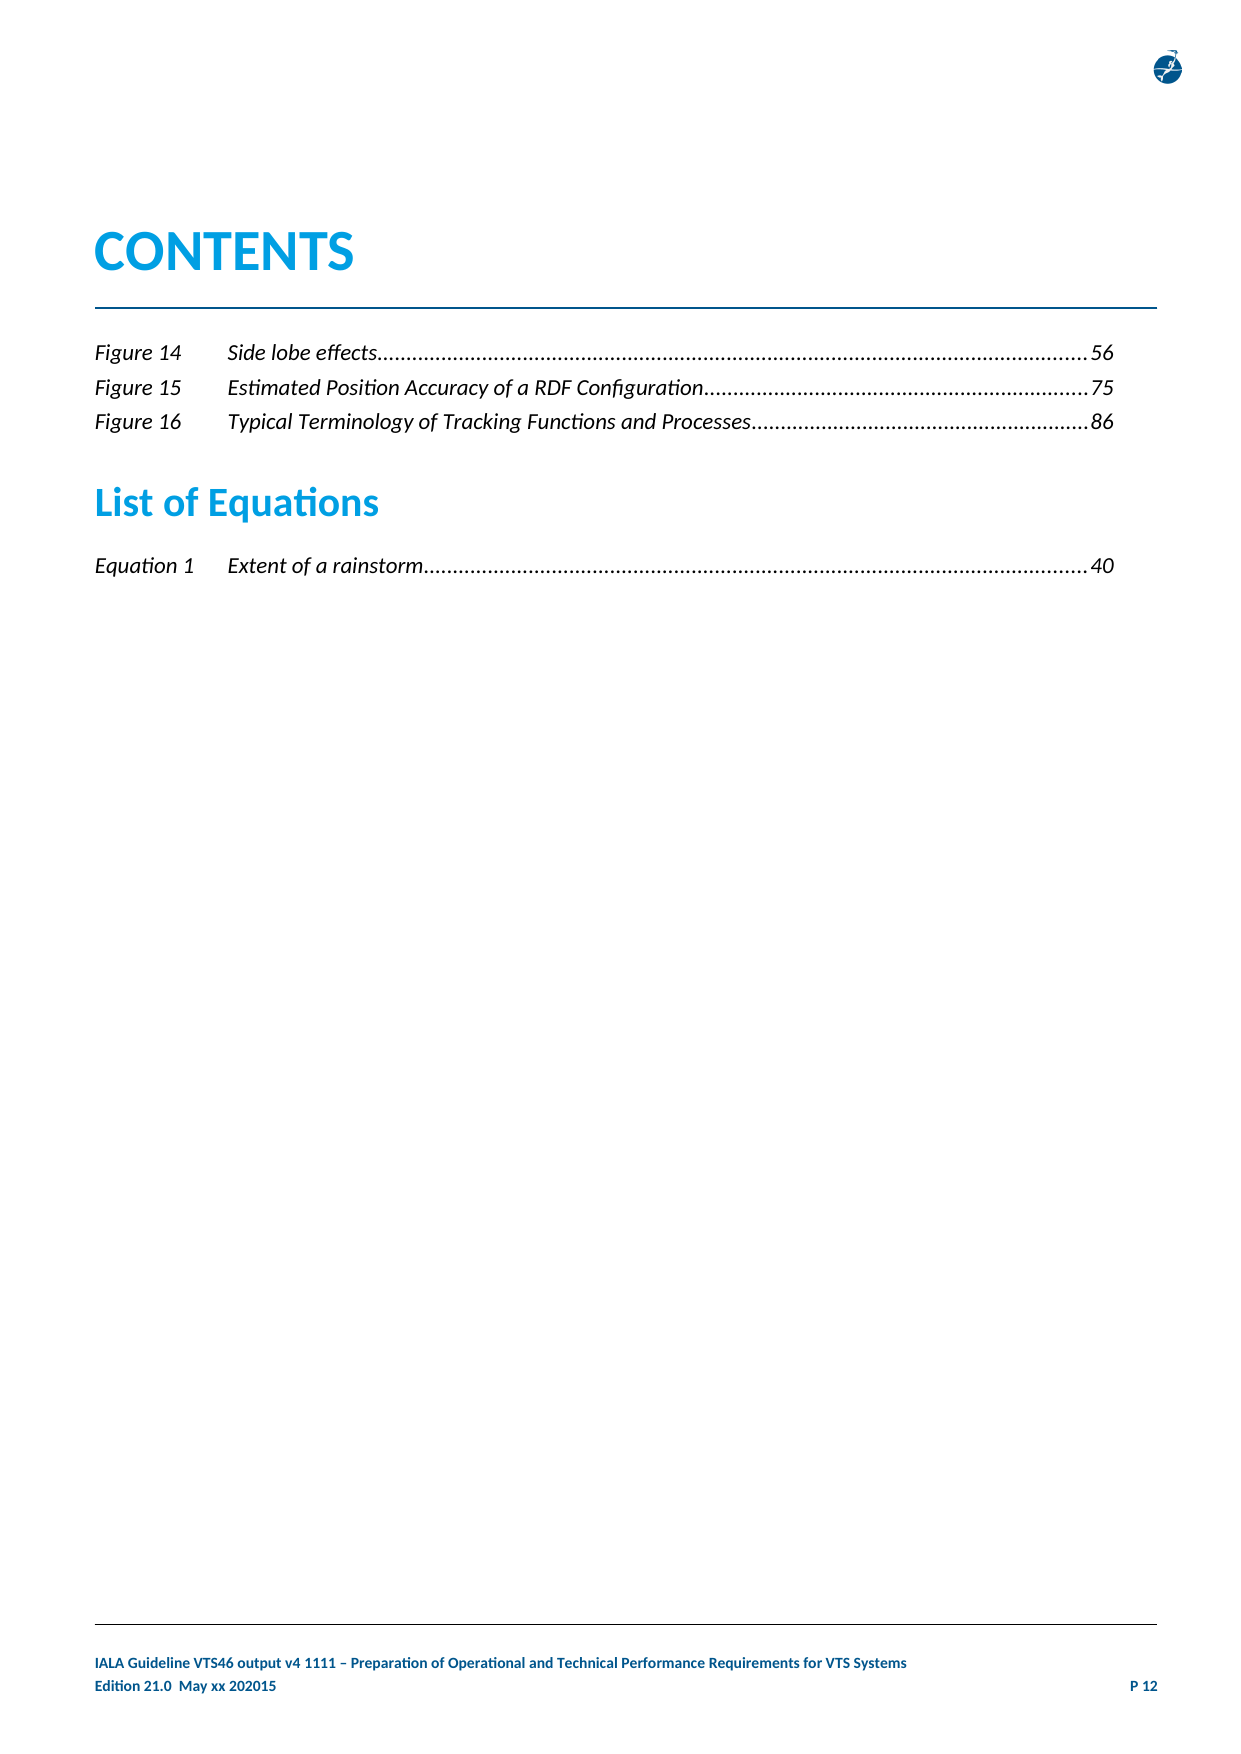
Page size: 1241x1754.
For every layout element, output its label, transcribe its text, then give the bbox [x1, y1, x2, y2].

text Figure 16 Typical Terminology of Tracking Functions and Processes 86 [94, 407, 1113, 435]
text Equation 1 Extent of a rainstorm 40 [94, 551, 1113, 579]
text Figure 15 Estimated Position Accuracy of a RDF Configuration 75 [94, 373, 1113, 401]
picture [1122, 0, 1241, 119]
list List of Equations [94, 476, 1157, 526]
text Figure 14 Side lobe effects 56 [94, 338, 1113, 367]
